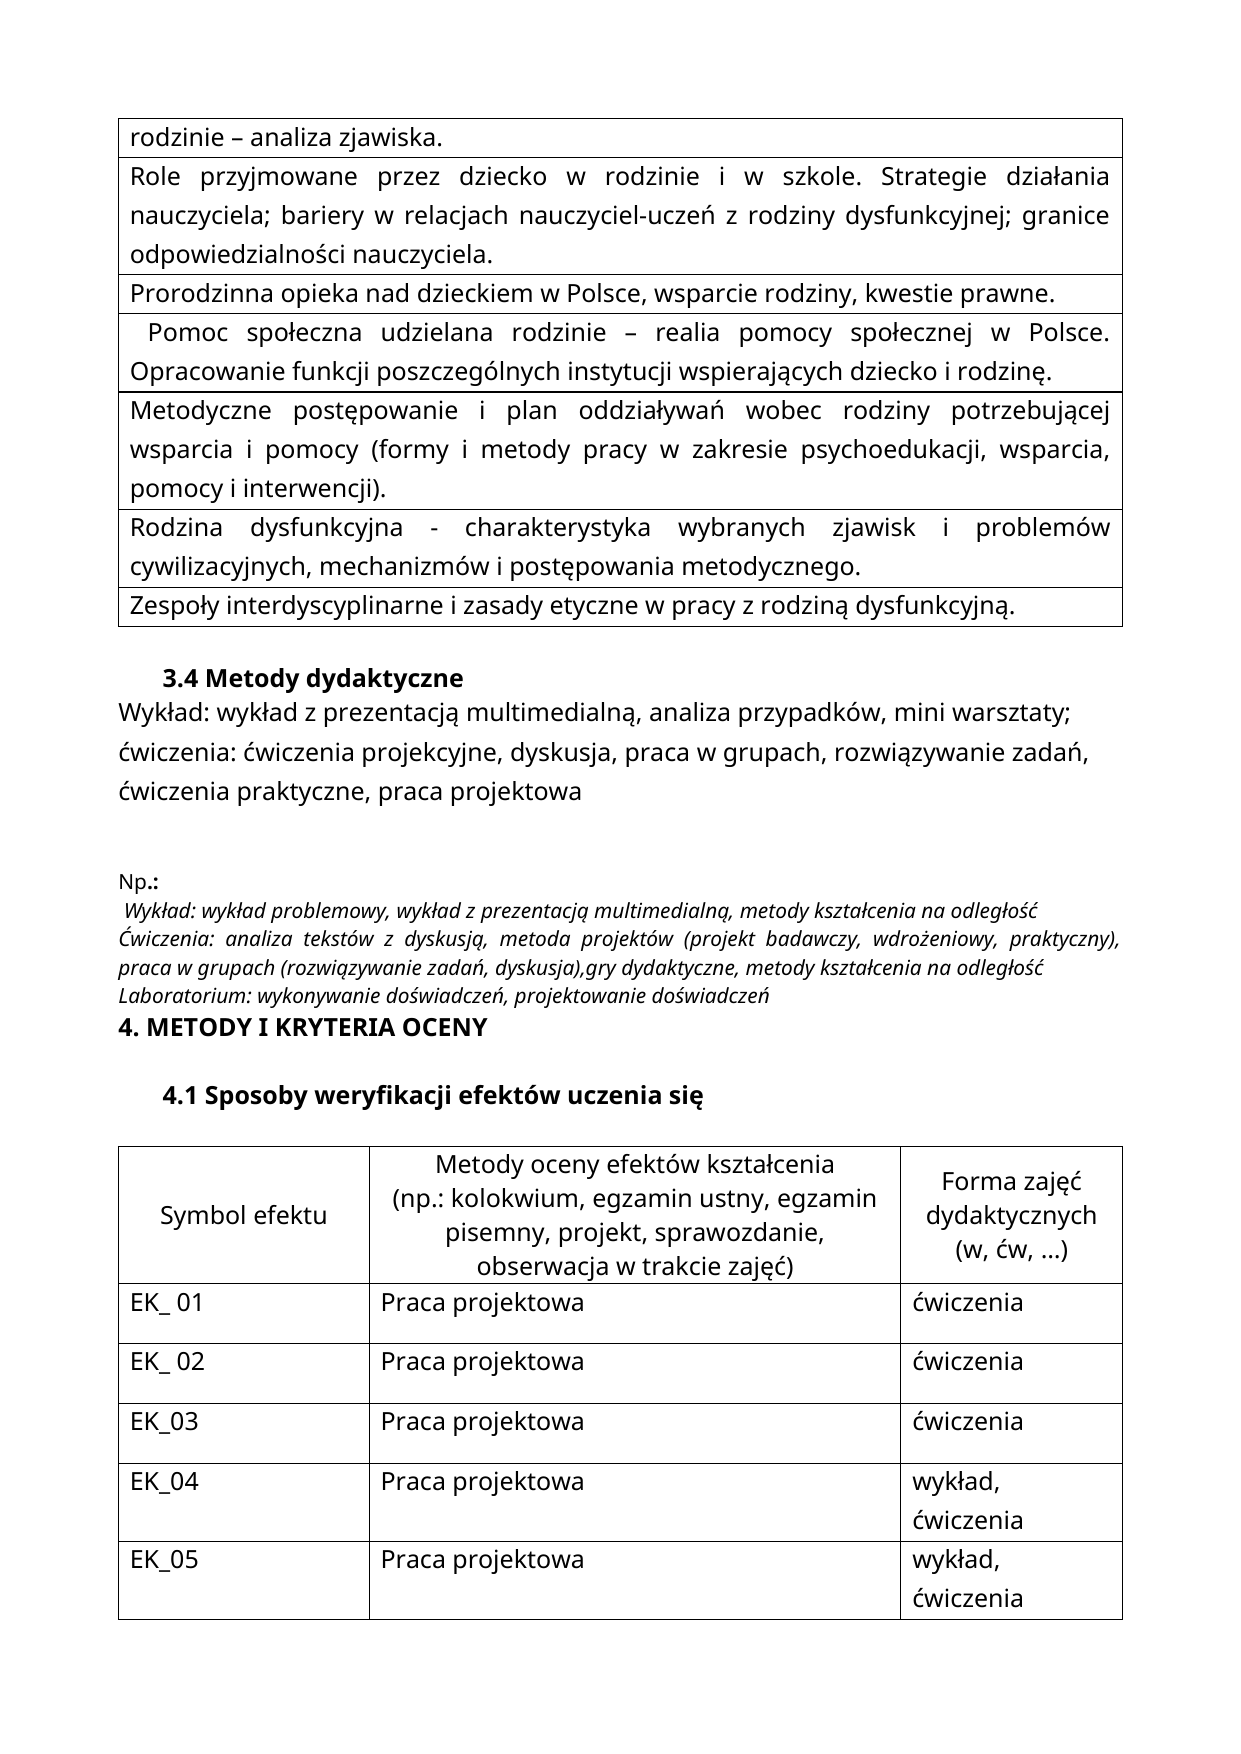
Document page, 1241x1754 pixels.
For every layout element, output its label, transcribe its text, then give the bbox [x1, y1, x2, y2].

table_cell Praca projektowa [370, 1464, 900, 1541]
table_cell Pomoc społeczna udzielana rodzinie – realia pomocy społecznej w Polsce. Opracowanie funkcji poszczególnych instytucji wspierających dziecko i rodzinę. [119, 314, 1122, 391]
table_header Symbol efektu [119, 1147, 369, 1283]
text 3.4 Metody dydaktyczne [162, 661, 1122, 695]
table_cell EK_ 02 [119, 1344, 369, 1403]
table_cell wykład, ćwiczenia [901, 1542, 1122, 1619]
table_cell ćwiczenia [901, 1404, 1122, 1462]
table_cell Praca projektowa [370, 1404, 900, 1462]
text Np.: [118, 867, 1122, 896]
table_cell Rodzina dysfunkcyjna - charakterystyka wybranych zjawisk i problemów cywilizacyjnych, mechanizmów i postępowania metodycznego. [119, 510, 1122, 587]
table_cell EK_03 [119, 1404, 369, 1462]
text Wykład: wykład problemowy, wykład z prezentacją multimedialną, metody kształcenia na odległość [118, 896, 1122, 924]
table_cell EK_05 [119, 1542, 369, 1619]
table_header Metody oceny efektów kształcenia (np.: kolokwium, egzamin ustny, egzamin pisemny, projekt, sprawozdanie, obserwacja w trakcie zajęć) [370, 1147, 900, 1283]
table_cell wykład, ćwiczenia [901, 1464, 1122, 1541]
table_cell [119, 119, 1122, 157]
table_cell EK_04 [119, 1464, 369, 1541]
table_cell Praca projektowa [370, 1284, 900, 1343]
table_cell ćwiczenia [901, 1344, 1122, 1403]
text Wykład: wykład z prezentacją multimedialną, analiza przypadków, mini warsztaty; ćwiczenia: ćwiczenia projekcyjne, dyskusja, praca w grupach, rozwiązywanie zadań, ćwiczenia praktyczne, praca projektowa [118, 695, 1122, 807]
table_cell EK_ 01 [119, 1284, 369, 1343]
text Ćwiczenia: analiza tekstów z dyskusją, metoda projektów (projekt badawczy, wdrożeniowy, praktyczny), praca w grupach (rozwiązywanie zadań, dyskusja),gry dydaktyczne, metody kształcenia na odległość [118, 924, 1122, 981]
table_header Forma zajęć dydaktycznych (w, ćw, …) [901, 1147, 1122, 1283]
table_cell Praca projektowa [370, 1542, 900, 1619]
table_cell Prorodzinna opieka nad dzieckiem w Polsce, wsparcie rodziny, kwestie prawne. [119, 275, 1122, 313]
table_cell Zespoły interdyscyplinarne i zasady etyczne w pracy z rodziną dysfunkcyjną. [119, 588, 1122, 626]
table_cell Metodyczne postępowanie i plan oddziaływań wobec rodziny potrzebującej wsparcia i pomocy (formy i metody pracy w zakresie psychoedukacji, wsparcia, pomocy i interwencji). [119, 393, 1122, 509]
text 4.1 Sposoby weryfikacji efektów uczenia się [162, 1078, 1122, 1112]
table_cell ćwiczenia [901, 1284, 1122, 1343]
text Laboratorium: wykonywanie doświadczeń, projektowanie doświadczeń [118, 981, 1122, 1009]
text 4. METODY I KRYTERIA OCENY [118, 1009, 1122, 1044]
table_cell Role przyjmowane przez dziecko w rodzinie i w szkole. Strategie działania nauczyciela; bariery w relacjach nauczyciel-uczeń z rodziny dysfunkcyjnej; granice odpowiedzialności nauczyciela. [119, 158, 1122, 274]
table_cell Praca projektowa [370, 1344, 900, 1403]
